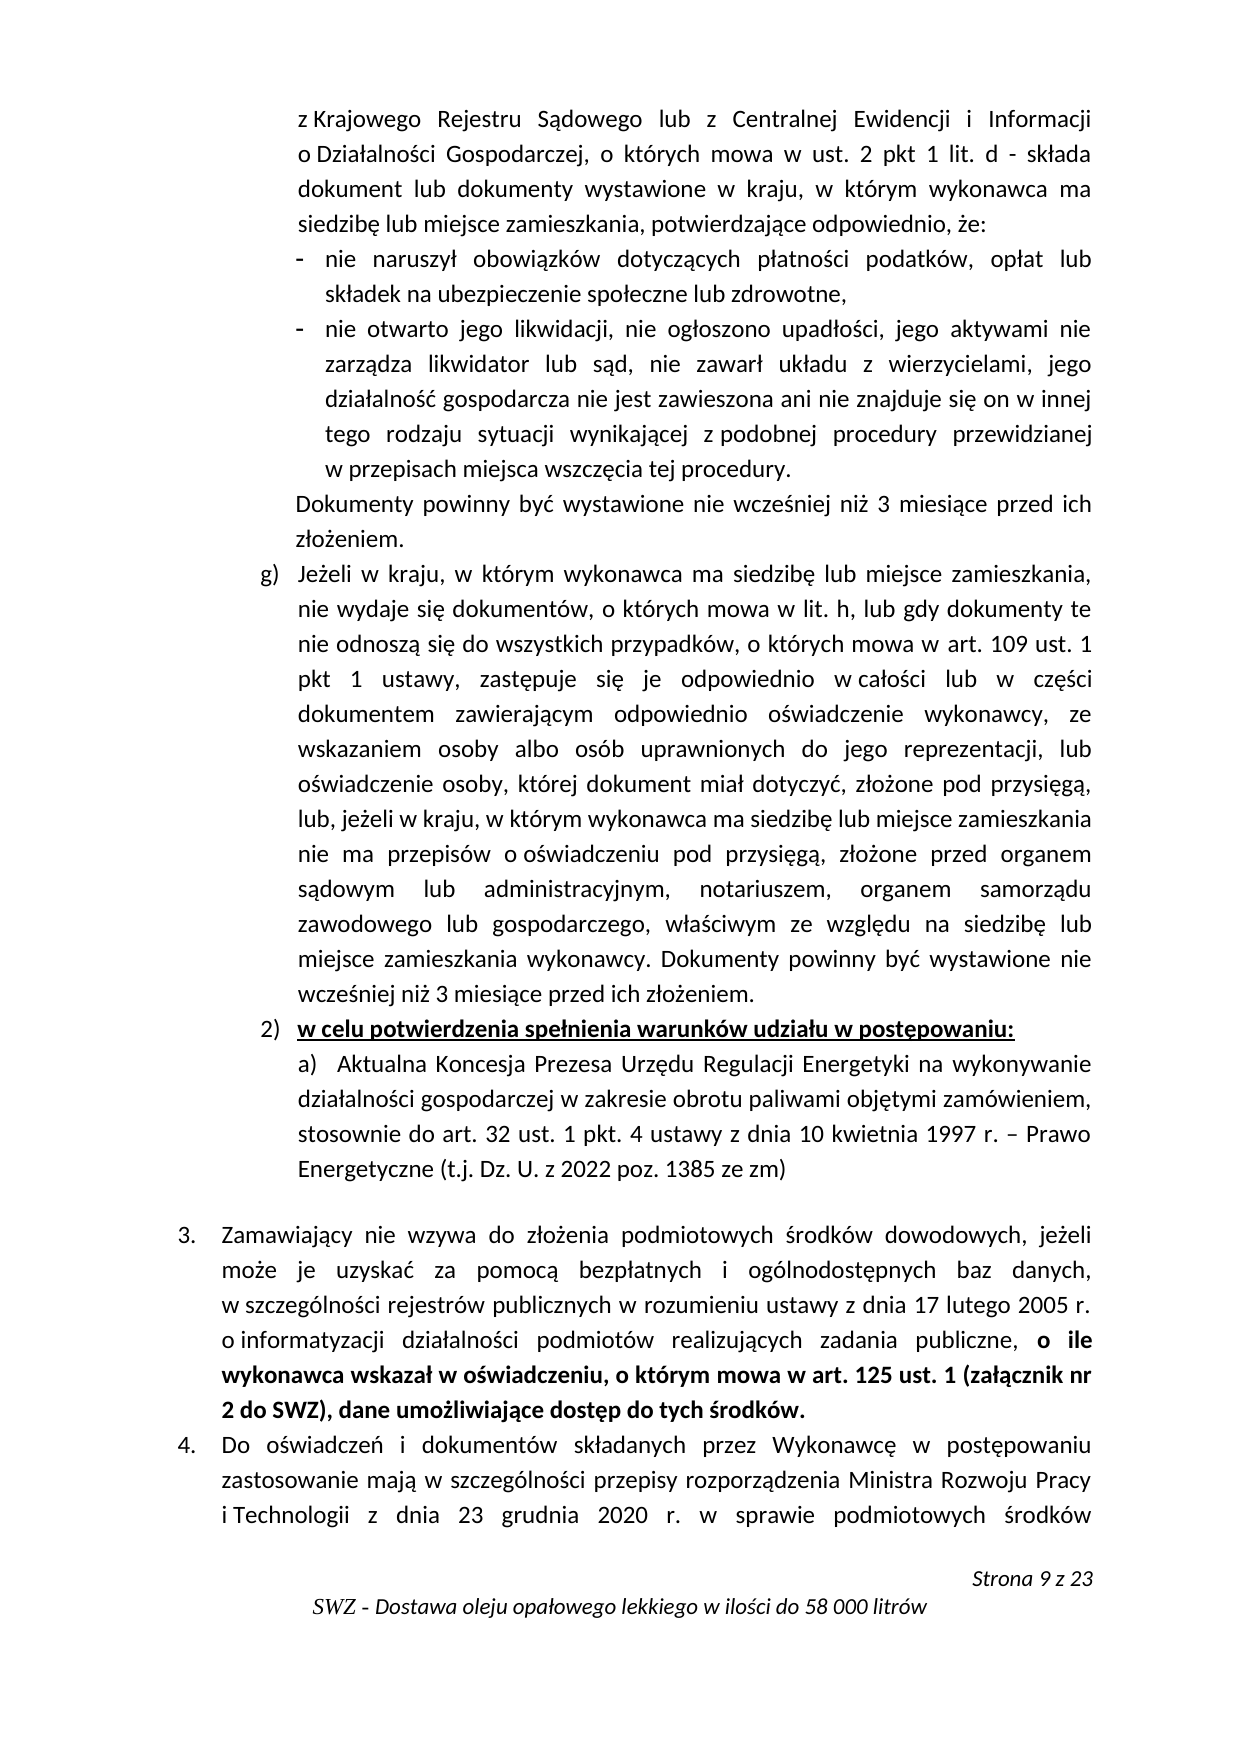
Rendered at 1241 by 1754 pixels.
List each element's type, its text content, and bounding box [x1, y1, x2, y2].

list nie otwarto jego likwidacji, nie ogłoszono upadłości, jego aktywami nie zarządza likwidator lub sąd, nie zawarł układu z wierzycielami, jego działalność gospodarcza nie jest zawieszona ani nie znajduje się on w innej tego rodzaju sytuacji wynikającej z podobnej procedury przewidzianej w przepisach miejsca wszczęcia tej procedury. [295, 313, 1093, 484]
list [177, 1429, 1093, 1529]
list Jeżeli w kraju, w którym wykonawca ma siedzibę lub miejsce zamieszkania, nie wydaje się dokumentów, o których mowa w lit. h, lub gdy dokumenty te nie odnoszą się do wszystkich przypadków, o których mowa w art. 109 ust. 1 pkt 1 ustawy, zastępuje się je odpowiednio w całości lub w części dokumentem zawierającym odpowiednio oświadczenie wykonawcy, ze wskazaniem osoby albo osób uprawnionych do jego reprezentacji, lub oświadczenie osoby, której dokument miał dotyczyć, złożone pod przysięgą, lub, jeżeli w kraju, w którym wykonawca ma siedzibę lub miejsce zamieszkania nie ma przepisów o oświadczeniu pod przysięgą, złożone przed organem sądowym lub administracyjnym, notariuszem, organem samorządu zawodowego lub gospodarczego, właściwym ze względu na siedzibę lub miejsce zamieszkania wykonawcy. Dokumenty powinny być wystawione nie wcześniej niż 3 miesiące przed ich złożeniem. [260, 558, 1093, 1009]
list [260, 103, 1093, 239]
list Zamawiający nie wzywa do złożenia podmiotowych środków dowodowych, jeżeli może je uzyskać za pomocą bezpłatnych i ogólnodostępnych baz danych, w szczególności rejestrów publicznych w rozumieniu ustawy z dnia 17 lutego 2005 r. o informatyzacji działalności podmiotów realizujących zadania publiczne, o ile wykonawca wskazał w oświadczeniu, o którym mowa w art. 125 ust. 1 (załącznik nr 2 do SWZ), dane umożliwiające dostęp do tych środków. [177, 1219, 1093, 1424]
list nie naruszył obowiązków dotyczących płatności podatków, opłat lub składek na ubezpieczenie społeczne lub zdrowotne, [295, 243, 1093, 309]
text Dokumenty powinny być wystawione nie wcześniej niż 3 miesiące przed ich złożeniem. [295, 488, 1093, 554]
list 2) w celu potwierdzenia spełnienia warunków udziału w postępowaniu: [260, 1013, 1093, 1044]
list a) Aktualna Koncesja Prezesa Urzędu Regulacji Energetyki na wykonywanie działalności gospodarczej w zakresie obrotu paliwami objętymi zamówieniem, stosownie do art. 32 ust. 1 pkt. 4 ustawy z dnia 10 kwietnia 1997 r. – Prawo Energetyczne (t.j. Dz. U. z 2022 poz. 1385 ze zm) [298, 1048, 1093, 1184]
